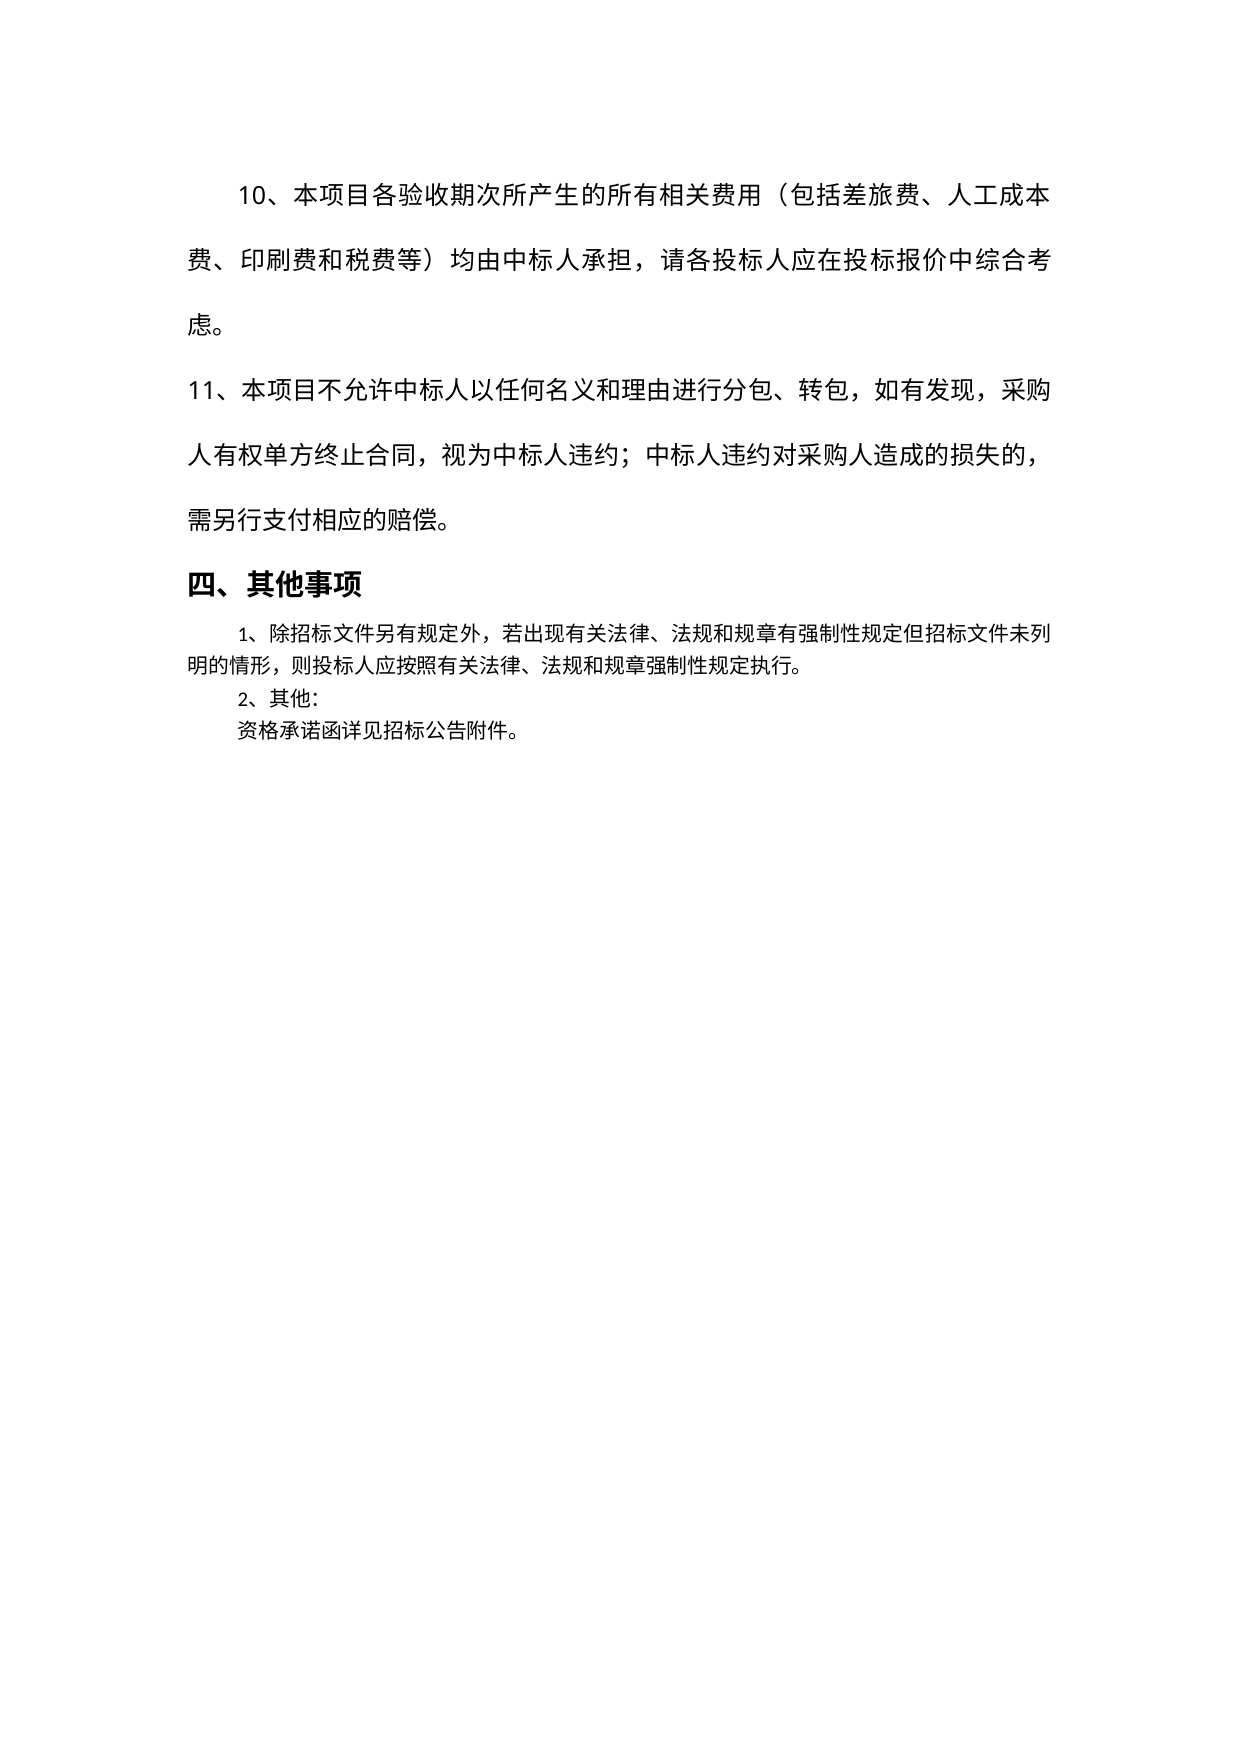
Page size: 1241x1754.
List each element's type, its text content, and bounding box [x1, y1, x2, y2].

text 1、除招标文件另有规定外，若出现有关法律、法规和规章有强制性规定但招标文件未列明的情形，则投标人应按照有关法律、法规和规章强制性规定执行。 [187, 617, 1053, 682]
text 2、其他： [187, 682, 1053, 714]
text 资格承诺函详见招标公告附件。 [187, 714, 1053, 747]
text 10、本项目各验收期次所产生的所有相关费用（包括差旅费、人工成本费、印刷费和税费等）均由中标人承担，请各投标人应在投标报价中综合考虑。 [187, 162, 1053, 357]
text 11、本项目不允许中标人以任何名义和理由进行分包、转包，如有发现，采购人有权单方终止合同，视为中标人违约；中标人违约对采购人造成的损失的，需另行支付相应的赔偿。 [187, 357, 1053, 552]
text 四、其他事项 [187, 552, 1053, 617]
